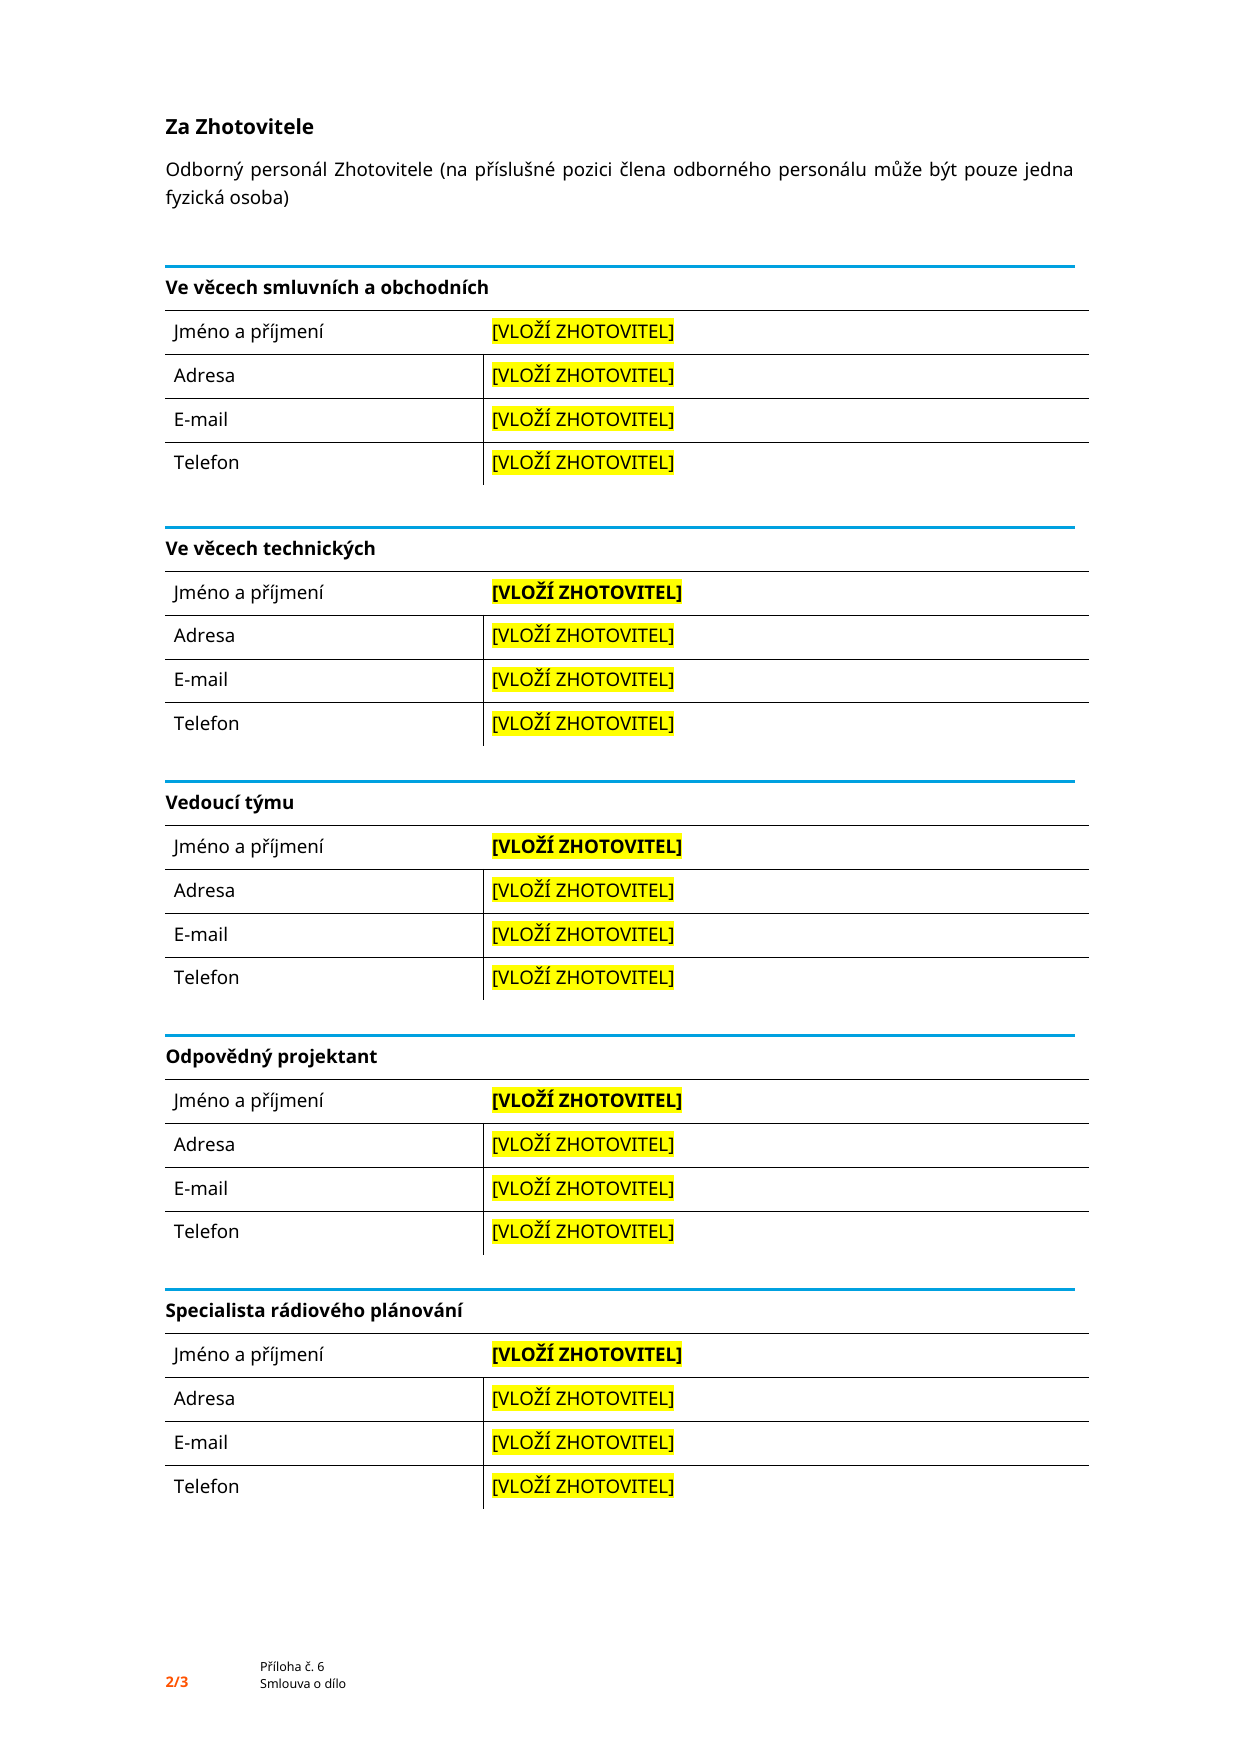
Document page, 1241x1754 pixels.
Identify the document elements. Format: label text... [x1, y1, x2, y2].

table_header Jméno a příjmení [165, 1334, 484, 1377]
table_cell [VLOŽÍ ZHOTOVITEL] [484, 616, 1089, 658]
table_cell [VLOŽÍ ZHOTOVITEL] [484, 1212, 1089, 1254]
table_cell [VLOŽÍ ZHOTOVITEL] [484, 355, 1089, 398]
text Odborný personál Zhotovitele (na příslušné pozici člena odborného personálu může být pouze jedna fyzická osoba) [165, 156, 1075, 209]
table_cell E-mail [165, 1168, 483, 1211]
table_header [VLOŽÍ ZHOTOVITEL] [484, 1334, 1089, 1377]
table_cell [VLOŽÍ ZHOTOVITEL] [484, 703, 1089, 746]
table_cell Adresa [165, 1124, 483, 1167]
table_header [VLOŽÍ ZHOTOVITEL] [484, 826, 1089, 869]
text Ve věcech smluvních a obchodních [165, 268, 1075, 300]
table_cell Telefon [165, 1466, 483, 1509]
table_cell Telefon [165, 1212, 483, 1254]
table_cell [VLOŽÍ ZHOTOVITEL] [484, 1378, 1089, 1421]
table_cell [VLOŽÍ ZHOTOVITEL] [484, 958, 1089, 1000]
table_cell [VLOŽÍ ZHOTOVITEL] [484, 870, 1089, 913]
table_cell Adresa [165, 616, 483, 658]
table_header Jméno a příjmení [165, 311, 484, 354]
table_header [VLOŽÍ ZHOTOVITEL] [484, 572, 1089, 614]
table_cell [VLOŽÍ ZHOTOVITEL] [484, 1466, 1089, 1509]
text Vedoucí týmu [165, 783, 1075, 815]
table_cell Telefon [165, 958, 483, 1000]
text Specialista rádiového plánování [165, 1291, 1075, 1323]
table_cell [VLOŽÍ ZHOTOVITEL] [484, 443, 1089, 485]
table_cell [VLOŽÍ ZHOTOVITEL] [484, 660, 1089, 702]
table_cell E-mail [165, 660, 483, 702]
table_cell [VLOŽÍ ZHOTOVITEL] [484, 1422, 1089, 1465]
table_cell E-mail [165, 1422, 483, 1465]
table_cell Telefon [165, 443, 483, 485]
table_header Jméno a příjmení [165, 572, 484, 614]
table_cell Telefon [165, 703, 483, 746]
table_cell E-mail [165, 399, 483, 441]
table_header [VLOŽÍ ZHOTOVITEL] [484, 311, 1089, 354]
table_cell Adresa [165, 1378, 483, 1421]
table_cell Adresa [165, 355, 483, 398]
table_cell [VLOŽÍ ZHOTOVITEL] [484, 1124, 1089, 1167]
table_header Jméno a příjmení [165, 826, 484, 869]
table_header Jméno a příjmení [165, 1080, 484, 1123]
text Za Zhotovitele [165, 112, 1075, 141]
table_cell [VLOŽÍ ZHOTOVITEL] [484, 914, 1089, 956]
table_cell Adresa [165, 870, 483, 913]
table_cell [VLOŽÍ ZHOTOVITEL] [484, 1168, 1089, 1211]
table_cell E-mail [165, 914, 483, 956]
text Odpovědný projektant [165, 1037, 1075, 1069]
text Ve věcech technických [165, 529, 1075, 561]
table_cell [VLOŽÍ ZHOTOVITEL] [484, 399, 1089, 441]
table_header [VLOŽÍ ZHOTOVITEL] [484, 1080, 1089, 1123]
